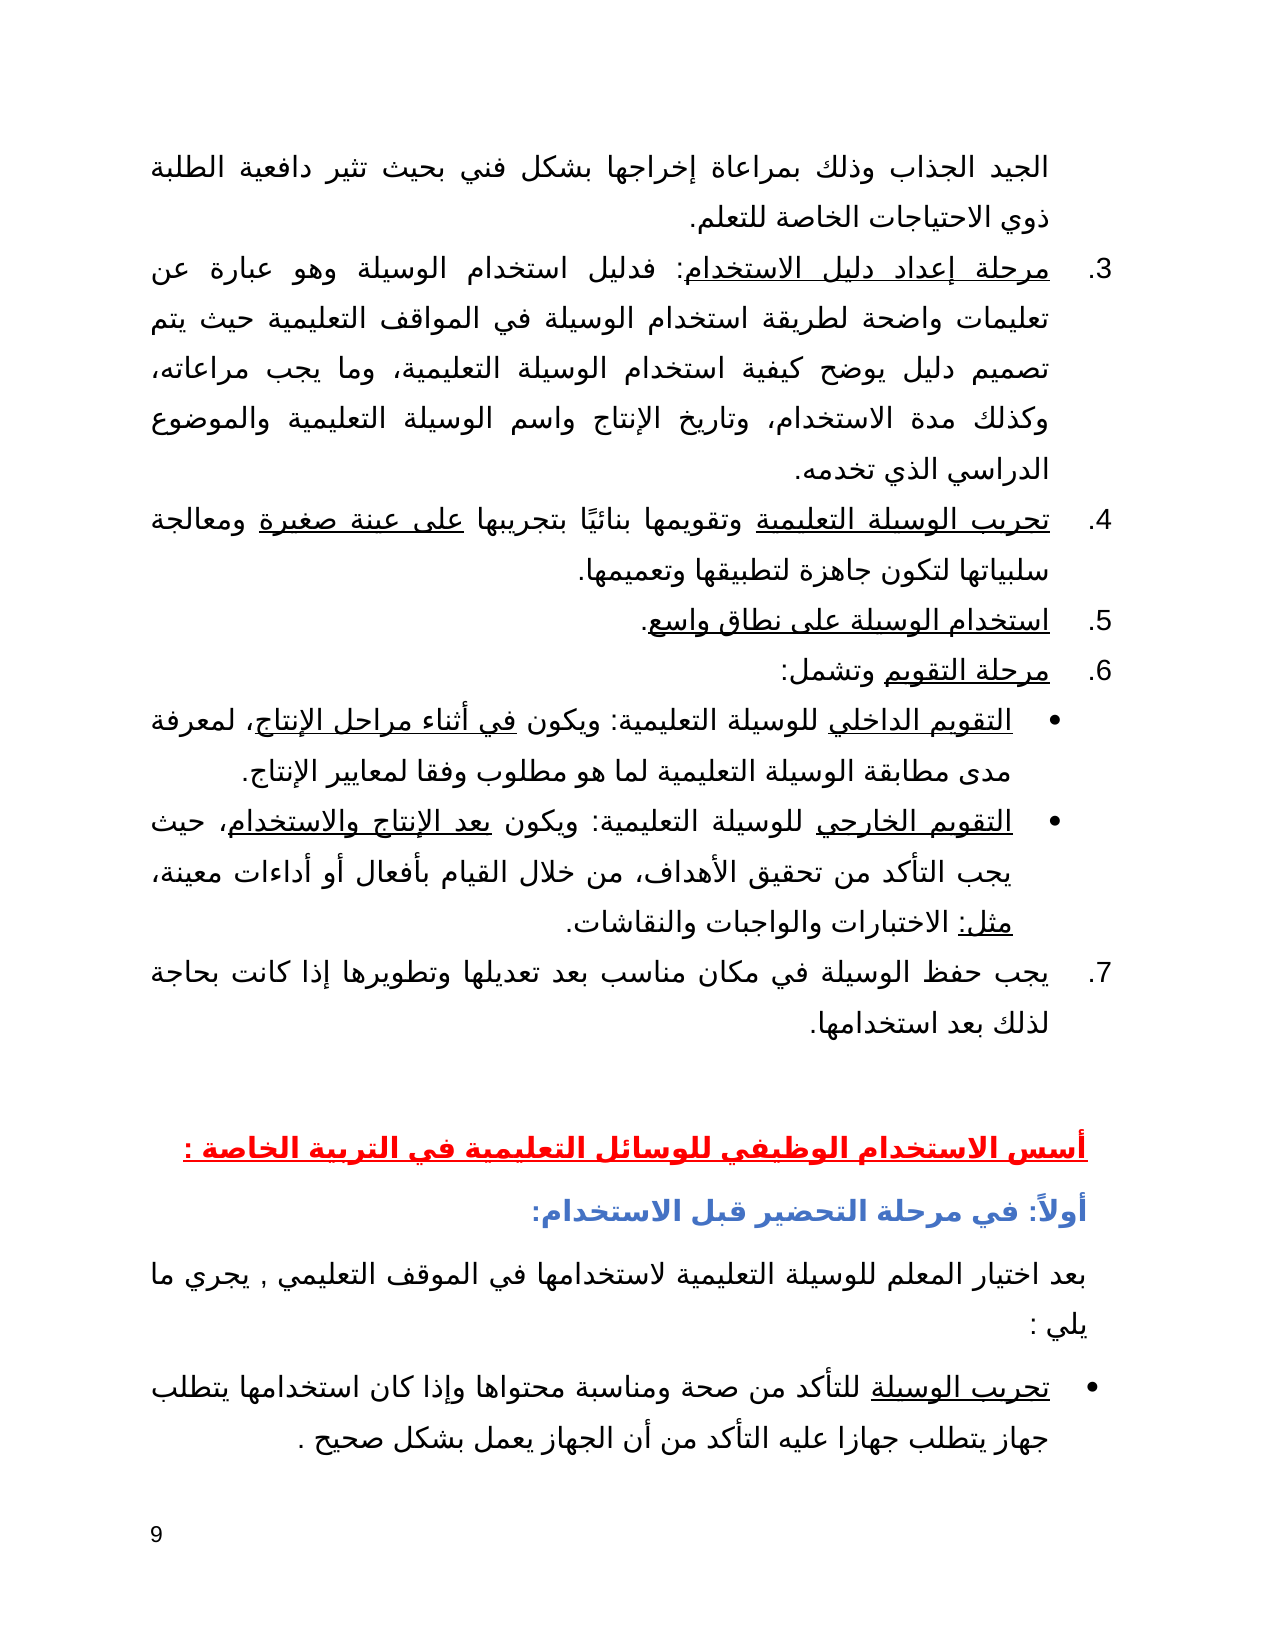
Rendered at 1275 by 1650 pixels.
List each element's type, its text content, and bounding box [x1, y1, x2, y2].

list استخدام الوسيلة على نطاق واسع. [150, 603, 1087, 636]
list ‏تجريب الوسيلة التعليمية وتقويمها بنائيًا بتجريبها على عينة صغيرة ومعالجة سلبياتها لتكون جاهزة لتطبيقها وتعميمها. [150, 502, 1087, 586]
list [150, 150, 1087, 234]
list تجريب الوسيلة للتأكد من صحة ومناسبة محتواها وإذا كان استخدامها يتطلب جهاز يتطلب جهازا عليه التأكد من أن الجهاز يعمل بشكل صحيح . [150, 1370, 1087, 1454]
list ‏التقويم الداخلي للوسيلة التعليمية: ويكون في أثناء مراحل الإنتاج، لمعرفة مدى مطابقة الوسيلة التعليمية لما هو مطلوب وفقا لمعايير الإنتاج. [150, 703, 1050, 787]
list مرحلة إعداد دليل الاستخدام: ‏فدليل استخدام الوسيلة وهو عبارة عن تعليمات واضحة لطريقة استخدام الوسيلة في المواقف التعليمية ‏حيث يتم تصميم دليل يوضح كيفية استخدام الوسيلة التعليمية، وما يجب مراعاته، وكذلك مدة الاستخدام، وتاريخ الإنتاج واسم الوسيلة التعليمية والموضوع الدراسي الذي تخدمه. [150, 251, 1087, 485]
text أولاً: في مرحلة التحضير قبل الاستخدام: [150, 1194, 1087, 1228]
text أسس الاستخدام الوظيفي للوسائل التعليمية في التربية الخاصة : [150, 1131, 1087, 1165]
list مرحلة التقويم وتشمل: [150, 653, 1087, 687]
text بعد اختيار المعلم للوسيلة التعليمية لاستخدامها في الموقف التعليمي , يجري ما يلي : [150, 1257, 1087, 1341]
list يجب حفظ الوسيلة في مكان مناسب بعد تعديلها وتطويرها إذا كانت بحاجة لذلك بعد استخدامها. [150, 955, 1087, 1039]
list ‏التقويم الخارجي للوسيلة التعليمية: ويكون بعد الإنتاج والاستخدام، حيث يجب التأكد من تحقيق الأهداف، ‏من خلال القيام بأفعال أو أداءات معينة، مثل: الاختبارات والواجبات والنقاشات. [150, 804, 1050, 939]
